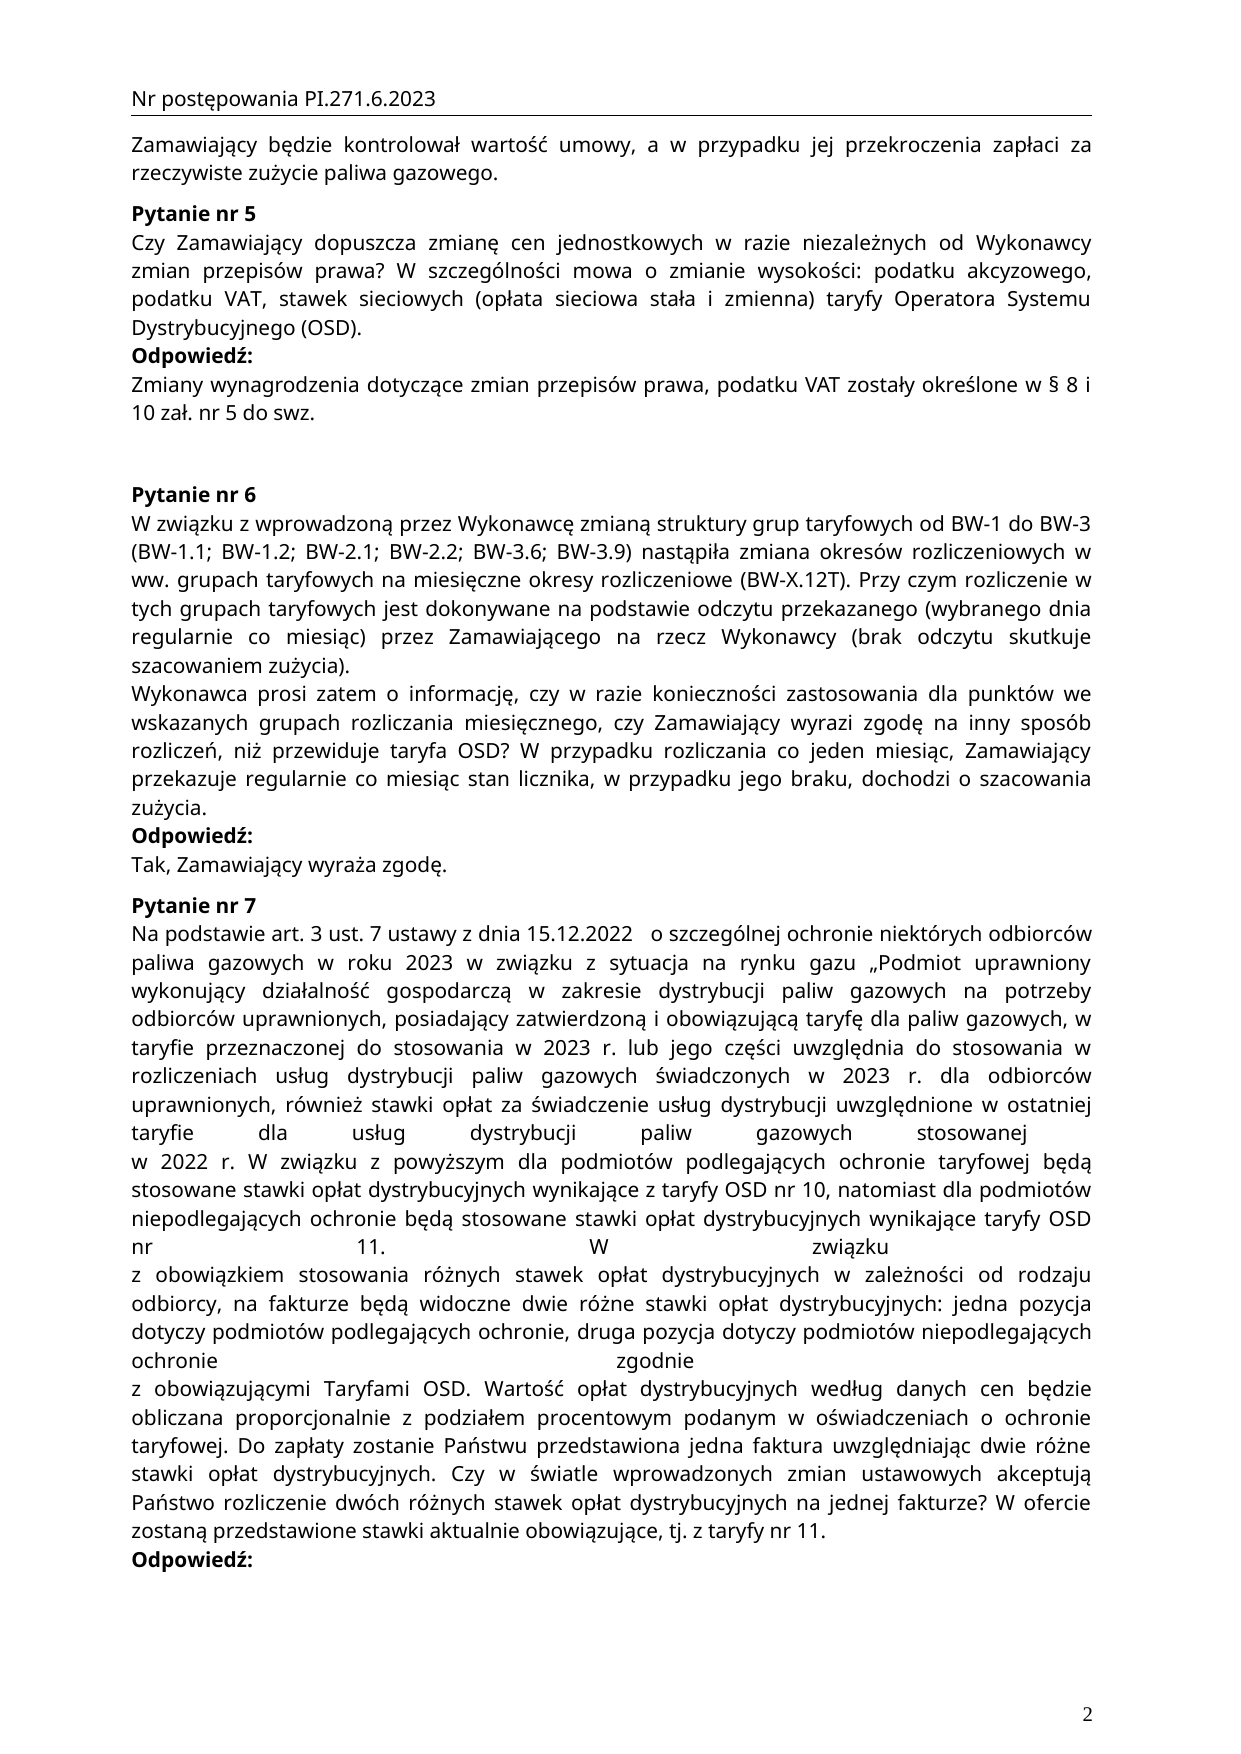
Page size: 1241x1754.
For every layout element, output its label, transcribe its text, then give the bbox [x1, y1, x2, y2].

text Zmiany wynagrodzenia dotyczące zmian przepisów prawa, podatku VAT zostały określone w § 8 i 10 zał. nr 5 do swz. [131, 370, 1092, 427]
text Odpowiedź: [131, 341, 1092, 370]
text Czy Zamawiający dopuszcza zmianę cen jednostkowych w razie niezależnych od Wykonawcy zmian przepisów prawa? W szczególności mowa o zmianie wysokości: podatku akcyzowego, podatku VAT, stawek sieciowych (opłata sieciowa stała i zmienna) taryfy Operatora Systemu Dystrybucyjnego (OSD). [131, 228, 1092, 341]
text Odpowiedź: [131, 1545, 1092, 1573]
text Tak, Zamawiający wyraża zgodę. [131, 850, 1092, 878]
list Pytanie nr 5 [131, 199, 1092, 228]
list Zamawiający będzie kontrolował wartość umowy, a w przypadku jej przekroczenia zapłaci za rzeczywiste zużycie paliwa gazowego. [131, 130, 1092, 187]
text W związku z wprowadzoną przez Wykonawcę zmianą struktury grup taryfowych od BW-1 do BW-3 (BW-1.1; BW-1.2; BW-2.1; BW-2.2; BW-3.6; BW-3.9) nastąpiła zmiana okresów rozliczeniowych w ww. grupach taryfowych na miesięczne okresy rozliczeniowe (BW-X.12T). Przy czym rozliczenie w tych grupach taryfowych jest dokonywane na podstawie odczytu przekazanego (wybranego dnia regularnie co miesiąc) przez Zamawiającego na rzecz Wykonawcy (brak odczytu skutkuje szacowaniem zużycia). [131, 509, 1092, 679]
text Pytanie nr 6 [131, 480, 1092, 509]
text Pytanie nr 7 [131, 891, 1092, 919]
text Odpowiedź: [131, 821, 1092, 850]
text Wykonawca prosi zatem o informację, czy w razie konieczności zastosowania dla punktów we wskazanych grupach rozliczania miesięcznego, czy Zamawiający wyrazi zgodę na inny sposób rozliczeń, niż przewiduje taryfa OSD? W przypadku rozliczania co jeden miesiąc, Zamawiający przekazuje regularnie co miesiąc stan licznika, w przypadku jego braku, dochodzi o szacowania zużycia. [131, 679, 1092, 821]
text Na podstawie art. 3 ust. 7 ustawy z dnia 15.12.2022 o szczególnej ochronie niektórych odbiorców paliwa gazowych w roku 2023 w związku z sytuacja na rynku gazu „Podmiot uprawniony wykonujący działalność gospodarczą w zakresie dystrybucji paliw gazowych na potrzeby odbiorców uprawnionych, posiadający zatwierdzoną i obowiązującą taryfę dla paliw gazowych, w taryfie przeznaczonej do stosowania w 2023 r. lub jego części uwzględnia do stosowania w rozliczeniach usług dystrybucji paliw gazowych świadczonych w 2023 r. dla odbiorców uprawnionych, również stawki opłat za świadczenie usług dystrybucji uwzględnione w ostatniej taryfie dla usług dystrybucji paliw gazowych stosowanej w 2022 r. W związku z powyższym dla podmiotów podlegających ochronie taryfowej będą stosowane stawki opłat dystrybucyjnych wynikające z taryfy OSD nr 10, natomiast dla podmiotów niepodlegających ochronie będą stosowane stawki opłat dystrybucyjnych wynikające taryfy OSD nr 11. W związku z obowiązkiem stosowania różnych stawek opłat dystrybucyjnych w zależności od rodzaju odbiorcy, na fakturze będą widoczne dwie różne stawki opłat dystrybucyjnych: jedna pozycja dotyczy podmiotów podlegających ochronie, druga pozycja dotyczy podmiotów niepodlegających ochronie zgodnie z obowiązującymi Taryfami OSD. Wartość opłat dystrybucyjnych według danych cen będzie obliczana proporcjonalnie z podziałem procentowym podanym w oświadczeniach o ochronie taryfowej. Do zapłaty zostanie Państwu przedstawiona jedna faktura uwzględniając dwie różne stawki opłat dystrybucyjnych. Czy w światle wprowadzonych zmian ustawowych akceptują Państwo rozliczenie dwóch różnych stawek opłat dystrybucyjnych na jednej fakturze? W ofercie zostaną przedstawione stawki aktualnie obowiązujące, tj. z taryfy nr 11. [131, 919, 1092, 1545]
